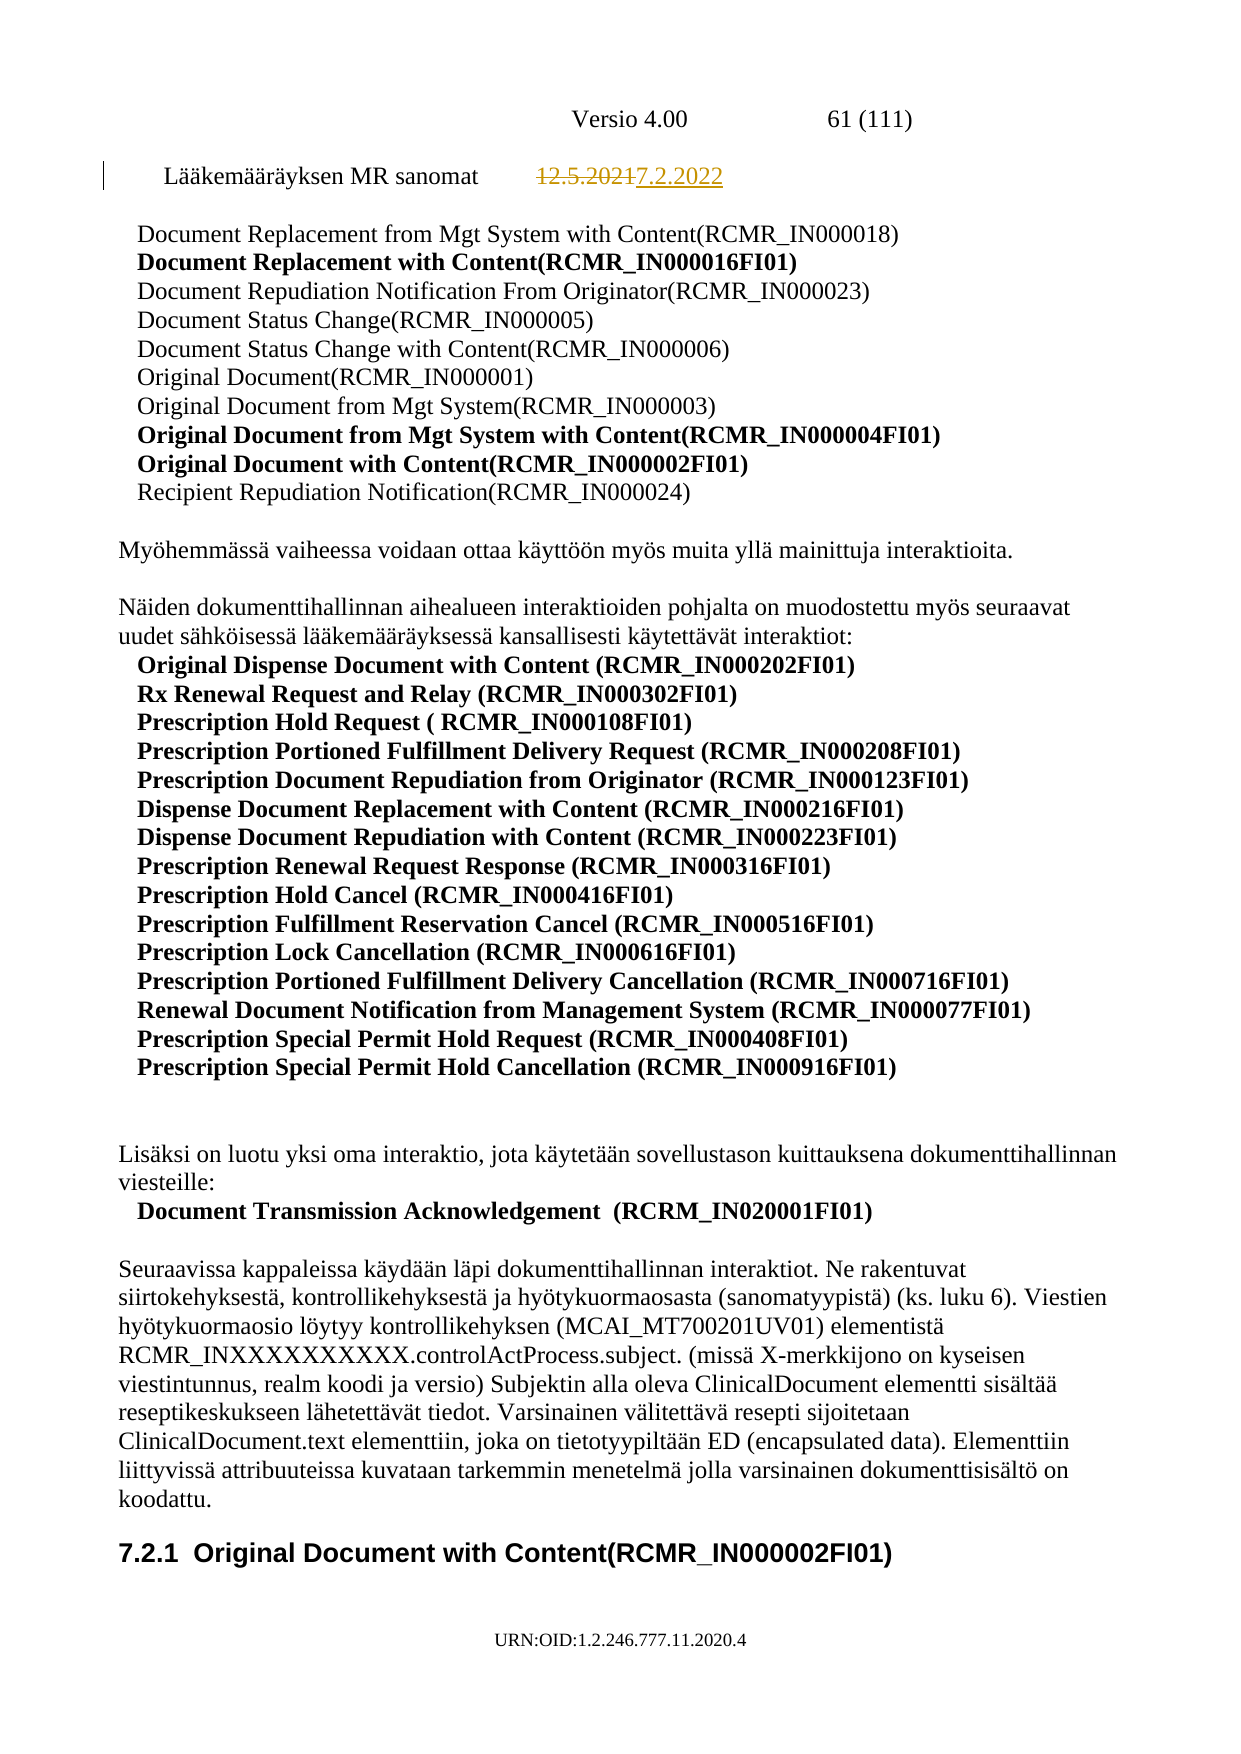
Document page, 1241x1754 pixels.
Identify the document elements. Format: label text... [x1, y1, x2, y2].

text Document Transmission Acknowledgement (RCRM_IN020001FI01) [118, 1196, 1122, 1225]
text Prescription Hold Cancel (RCMR_IN000416FI01) [118, 880, 1122, 909]
text Prescription Hold Request ( RCMR_IN000108FI01) [118, 707, 1122, 736]
text Original Dispense Document with Content (RCMR_IN000202FI01) [118, 650, 1122, 679]
text Dispense Document Replacement with Content (RCMR_IN000216FI01) [118, 794, 1122, 822]
text Document Status Change(RCMR_IN000005) [118, 305, 1122, 334]
text Prescription Portioned Fulfillment Delivery Request (RCMR_IN000208FI01) [118, 736, 1122, 765]
text Dispense Document Repudiation with Content (RCMR_IN000223FI01) [118, 822, 1122, 851]
text Näiden dokumenttihallinnan aihealueen interaktioiden pohjalta on muodostettu myös seuraavat uudet sähköisessä lääkemääräyksessä kansallisesti käytettävät interaktiot: [118, 592, 1122, 650]
text Myöhemmässä vaiheessa voidaan ottaa käyttöön myös muita yllä mainittuja interaktioita. [118, 535, 1122, 564]
text Prescription Special Permit Hold Request (RCMR_IN000408FI01) [118, 1024, 1122, 1052]
text Recipient Repudiation Notification(RCMR_IN000024) [118, 477, 1122, 506]
text Document Replacement with Content(RCMR_IN000016FI01) [118, 247, 1122, 276]
text Document Repudiation Notification From Originator(RCMR_IN000023) [118, 276, 1122, 305]
text Rx Renewal Request and Relay (RCMR_IN000302FI01) [118, 679, 1122, 707]
text Prescription Portioned Fulfillment Delivery Cancellation (RCMR_IN000716FI01) [118, 966, 1122, 995]
text Renewal Document Notification from Management System (RCMR_IN000077FI01) [118, 995, 1122, 1024]
text Prescription Renewal Request Response (RCMR_IN000316FI01) [118, 851, 1122, 880]
text Document Replacement from Mgt System with Content(RCMR_IN000018) [118, 219, 1122, 247]
text Prescription Special Permit Hold Cancellation (RCMR_IN000916FI01) [118, 1052, 1122, 1110]
subtitle Original Document with Content(RCMR_IN000002FI01) [118, 1537, 1122, 1569]
text Original Document from Mgt System(RCMR_IN000003) [118, 391, 1122, 420]
text Document Status Change with Content(RCMR_IN000006) [118, 334, 1122, 362]
text Prescription Document Repudiation from Originator (RCMR_IN000123FI01) [118, 765, 1122, 794]
text Original Document(RCMR_IN000001) [118, 362, 1122, 391]
text Prescription Fulfillment Reservation Cancel (RCMR_IN000516FI01) [118, 909, 1122, 937]
text Original Document from Mgt System with Content(RCMR_IN000004FI01) [118, 420, 1122, 449]
text Original Document with Content(RCMR_IN000002FI01) [118, 449, 1122, 477]
text Lisäksi on luotu yksi oma interaktio, jota käytetään sovellustason kuittauksena dokumenttihallinnan viesteille: [118, 1139, 1122, 1196]
text Seuraavissa kappaleissa käydään läpi dokumenttihallinnan interaktiot. Ne rakentuvat siirtokehyksestä, kontrollikehyksestä ja hyötykuormaosasta (sanomatyypistä) (ks. luku 6). Viestien hyötykuormaosio löytyy kontrollikehyksen (MCAI_MT700201UV01) elementistä RCMR_INXXXXXXXXXX.controlActProcess.subject. (missä X-merkkijono on kyseisen viestintunnus, realm koodi ja versio) Subjektin alla oleva ClinicalDocument elementti sisältää reseptikeskukseen lähetettävät tiedot. Varsinainen välitettävä resepti sijoitetaan ClinicalDocument.text elementtiin, joka on tietotyypiltään ED (encapsulated data). Elementtiin liittyvissä attribuuteissa kuvataan tarkemmin menetelmä jolla varsinainen dokumenttisisältö on koodattu. [118, 1254, 1122, 1512]
text Prescription Lock Cancellation (RCMR_IN000616FI01) [118, 937, 1122, 966]
